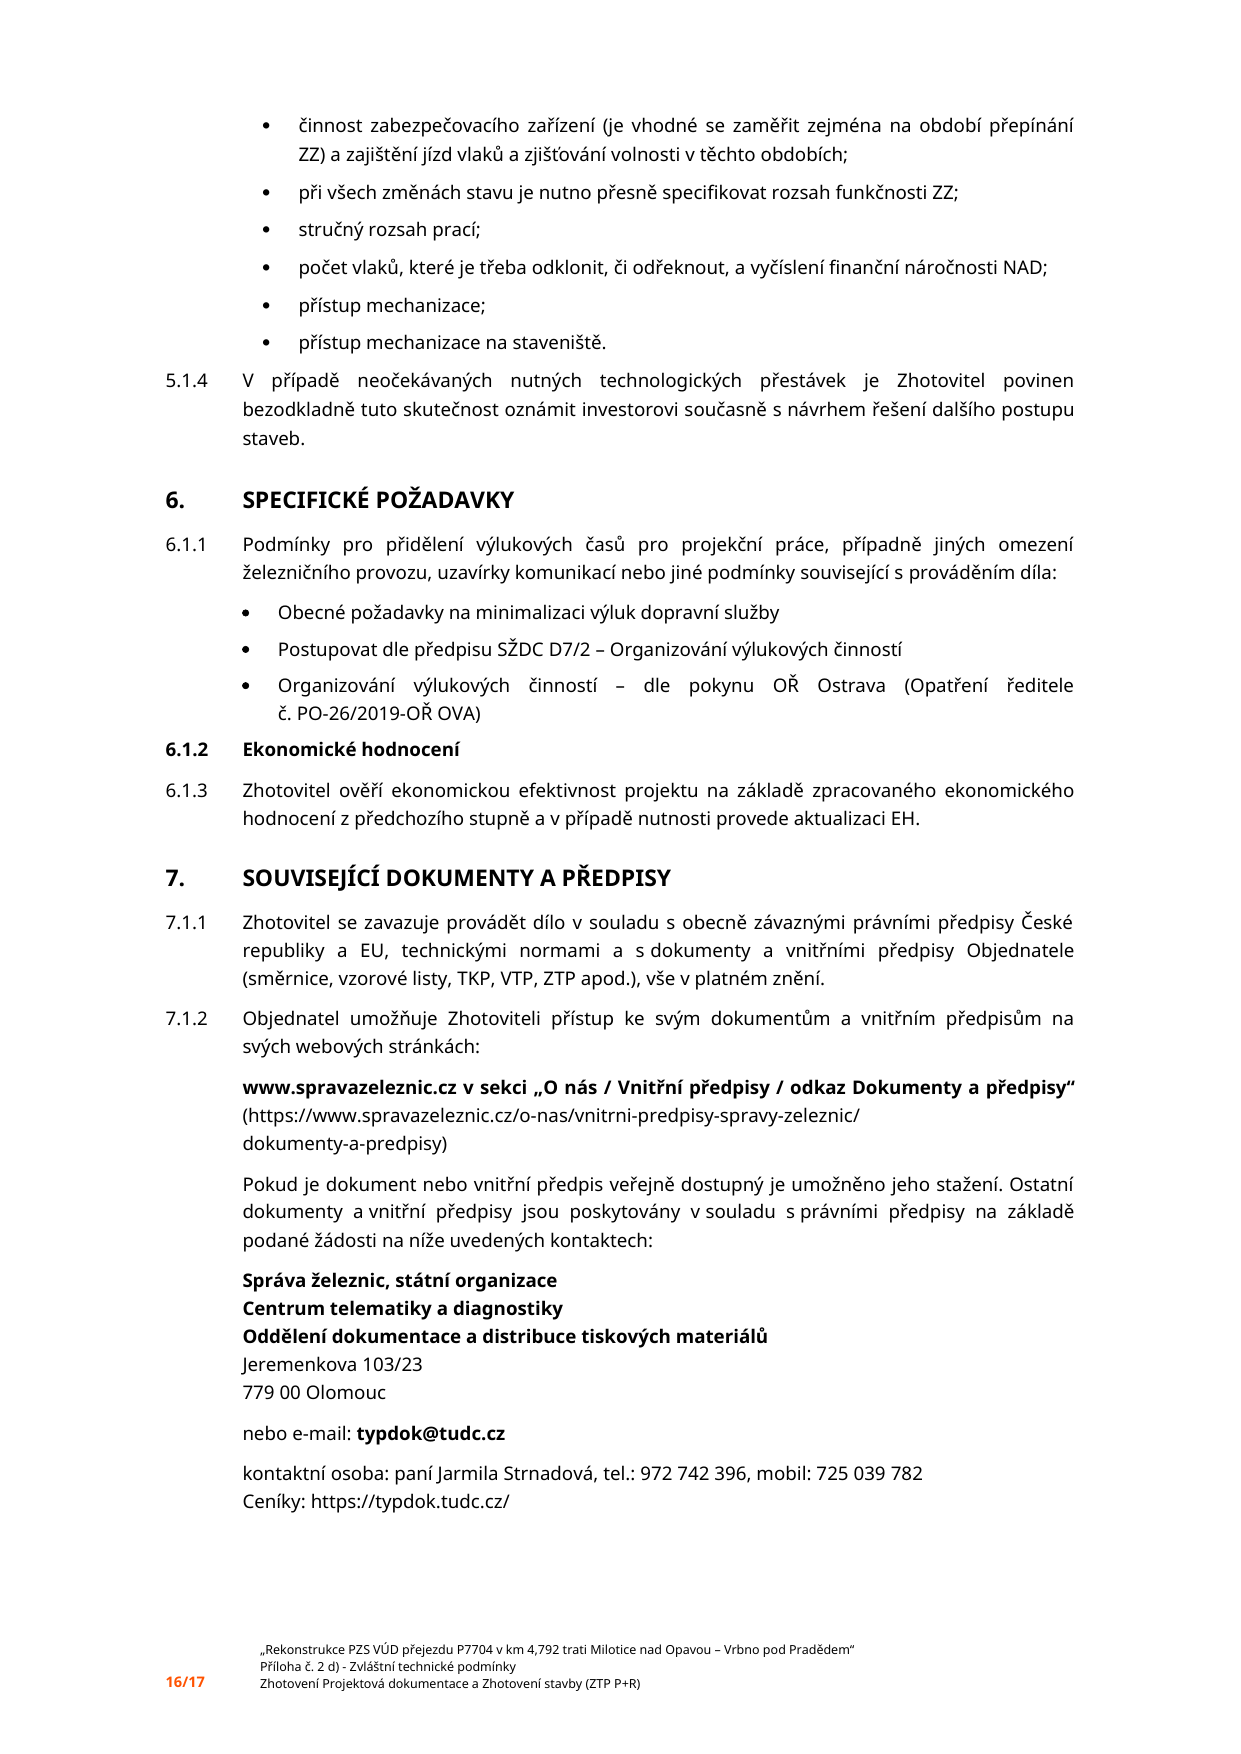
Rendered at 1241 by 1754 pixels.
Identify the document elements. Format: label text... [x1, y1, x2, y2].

text Zhotovitel ověří ekonomickou efektivnost projektu na základě zpracovaného ekonomického hodnocení z předchozího stupně a v případě nutnosti provede aktualizaci EH. [165, 777, 1075, 831]
text SPECIFICKÉ POŽADAVKY [165, 484, 1075, 515]
text Objednatel umožňuje Zhotoviteli přístup ke svým dokumentům a vnitřním předpisům na svých webových stránkách: [165, 1006, 1075, 1059]
text SOUVISEJÍCÍ DOKUMENTY A PŘEDPISY [165, 862, 1075, 893]
text www.spravazeleznic.cz v sekci „O nás / Vnitřní předpisy / odkaz Dokumenty a předpisy“ (https://www.spravazeleznic.cz/o-nas/vnitrni-predpisy-spravy-zeleznic/ dokumenty-a-predpisy) [242, 1074, 1075, 1156]
list počet vlaků, které je třeba odklonit, či odřeknout, a vyčíslení finanční náročnosti NAD; [263, 254, 1075, 280]
text Podmínky pro přidělení výlukových časů pro projekční práce, případně jiných omezení železničního provozu, uzavírky komunikací nebo jiné podmínky související s prováděním díla: [165, 531, 1075, 584]
text kontaktní osoba: paní Jarmila Strnadová, tel.: 972 742 396, mobil: 725 039 782 [242, 1461, 1075, 1486]
list při všech změnách stavu je nutno přesně specifikovat rozsah funkčnosti ZZ; [263, 179, 1075, 204]
text Pokud je dokument nebo vnitřní předpis veřejně dostupný je umožněno jeho stažení. Ostatní dokumenty a vnitřní předpisy jsou poskytovány v souladu s právními předpisy na základě podané žádosti na níže uvedených kontaktech: [242, 1171, 1075, 1252]
text Ceníky: https://typdok.tudc.cz/ [242, 1488, 1075, 1514]
list Organizování výlukových činností – dle pokynu OŘ Ostrava (Opatření ředitele č. PO-26/2019-OŘ OVA) [242, 672, 1075, 726]
list Postupovat dle předpisu SŽDC D7/2 – Organizování výlukových činností [242, 636, 1075, 661]
text Správa železnic, státní organizace [242, 1267, 1075, 1293]
list Obecné požadavky na minimalizaci výluk dopravní služby [242, 599, 1075, 625]
list přístup mechanizace; [263, 292, 1075, 317]
text Zhotovitel se zavazuje provádět dílo v souladu s obecně závaznými právními předpisy České republiky a EU, technickými normami a s dokumenty a vnitřními předpisy Objednatele (směrnice, vzorové listy, TKP, VTP, ZTP apod.), vše v platném znění. [165, 909, 1075, 991]
list přístup mechanizace na staveniště. [263, 329, 1075, 355]
text Ekonomické hodnocení [165, 737, 1075, 762]
text Centrum telematiky a diagnostiky [242, 1295, 1075, 1321]
list činnost zabezpečovacího zařízení (je vhodné se zaměřit zejména na období přepínání ZZ) a zajištění jízd vlaků a zjišťování volnosti v těchto obdobích; [263, 112, 1075, 167]
list stručný rozsah prací; [263, 217, 1075, 242]
text 779 00 Olomouc [242, 1379, 1075, 1405]
text Jeremenkova 103/23 [242, 1351, 1075, 1377]
text V případě neočekávaných nutných technologických přestávek je Zhotovitel povinen bezodkladně tuto skutečnost oznámit investorovi současně s návrhem řešení dalšího postupu staveb. [165, 367, 1075, 451]
text nebo e-mail: typdok@tudc.cz [242, 1420, 1075, 1446]
text Oddělení dokumentace a distribuce tiskových materiálů [242, 1323, 1075, 1349]
